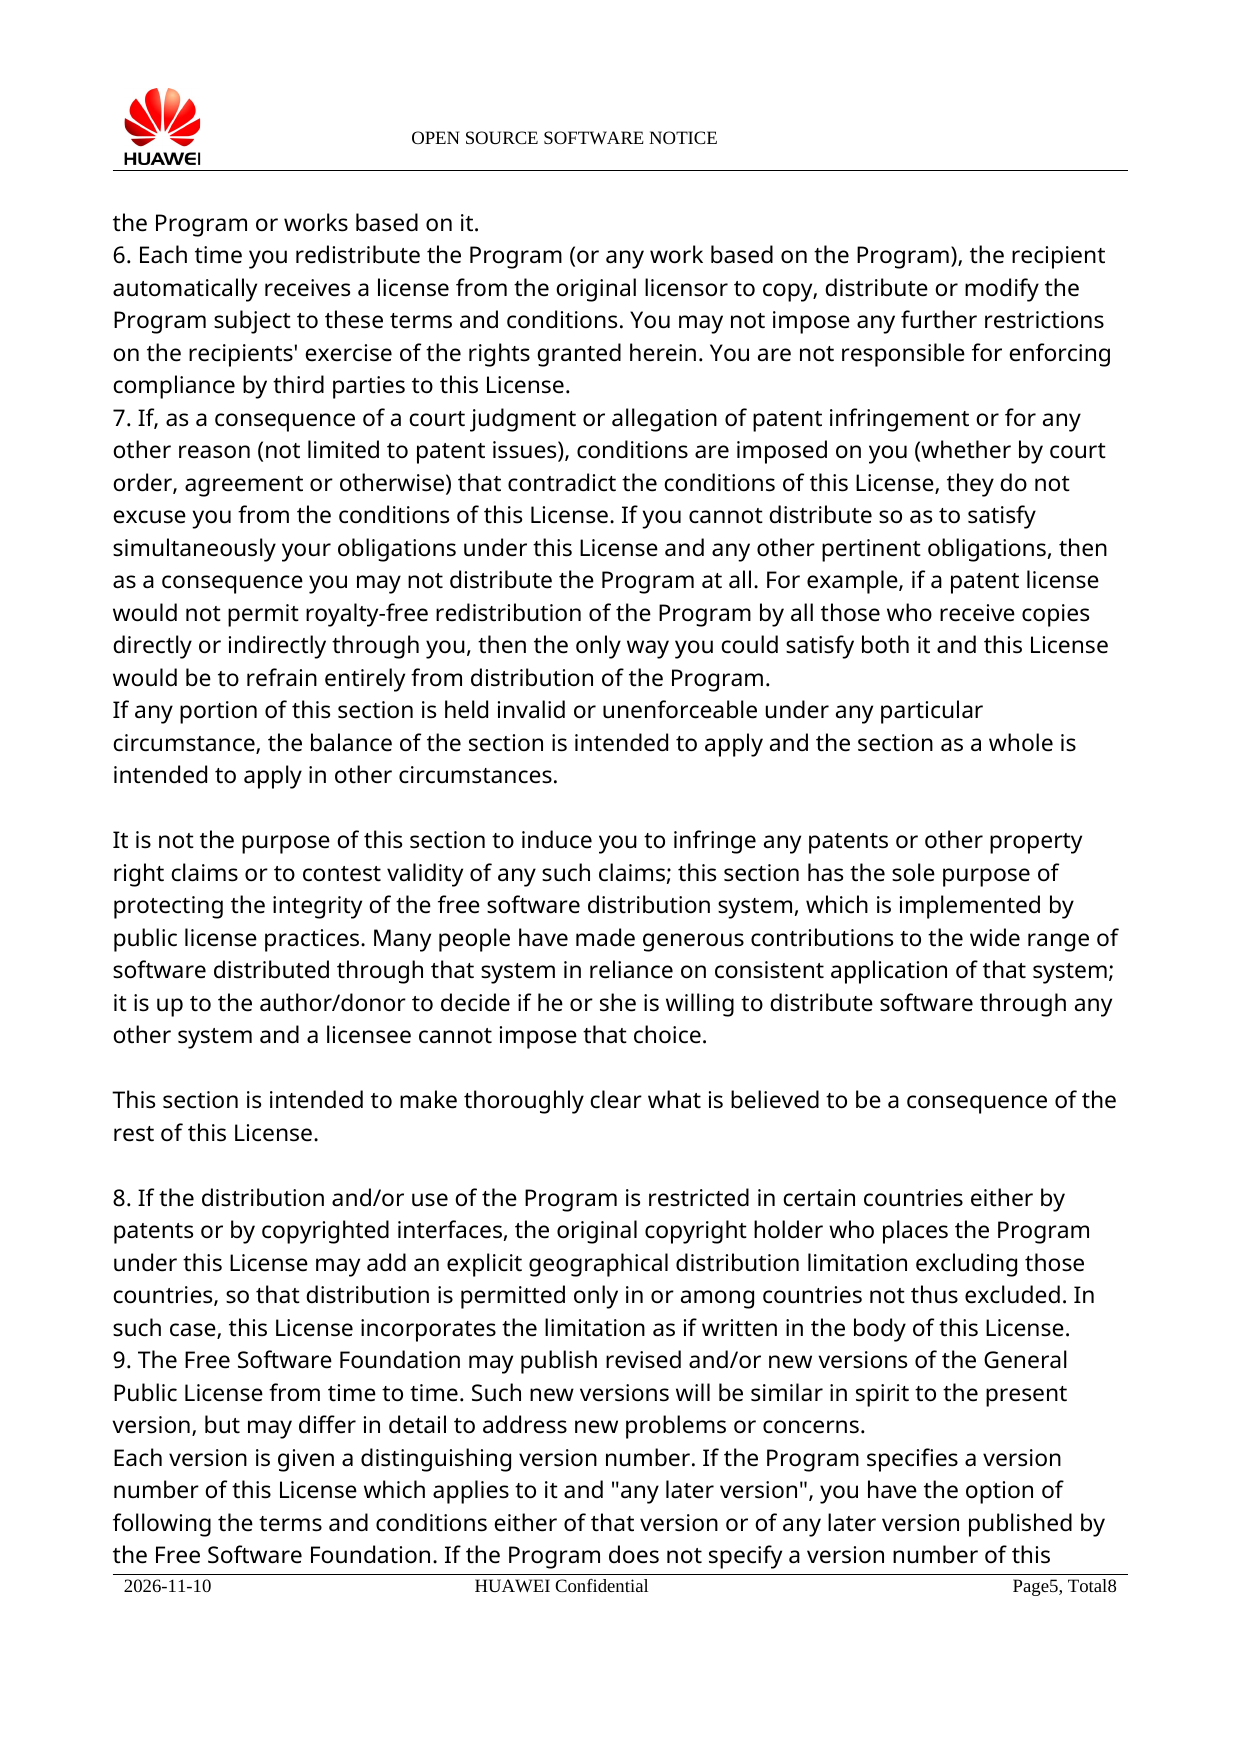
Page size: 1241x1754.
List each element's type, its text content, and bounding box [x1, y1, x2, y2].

text 9. The Free Software Foundation may publish revised and/or new versions of the General Public License from time to time. Such new versions will be similar in spirit to the present version, but may differ in detail to address new problems or concerns. [112, 1344, 1128, 1441]
text 6. Each time you redistribute the Program (or any work based on the Program), the recipient automatically receives a license from the original licensor to copy, distribute or modify the Program subject to these terms and conditions. You may not impose any further restrictions on the recipients' exercise of the rights granted herein. You are not responsible for enforcing compliance by third parties to this License. [112, 239, 1128, 401]
text If any portion of this section is held invalid or unenforceable under any particular circumstance, the balance of the section is intended to apply and the section as a whole is intended to apply in other circumstances. [112, 694, 1128, 791]
text 8. If the distribution and/or use of the Program is restricted in certain countries either by patents or by copyrighted interfaces, the original copyright holder who places the Program under this License may add an explicit geographical distribution limitation excluding those countries, so that distribution is permitted only in or among countries not thus excluded. In such case, this License incorporates the limitation as if written in the body of this License. [112, 1181, 1128, 1344]
text It is not the purpose of this section to induce you to infringe any patents or other property right claims or to contest validity of any such claims; this section has the sole purpose of protecting the integrity of the free software distribution system, which is implemented by public license practices. Many people have made generous contributions to the wide range of software distributed through that system in reliance on consistent application of that system; it is up to the author/donor to decide if he or she is willing to distribute software through any other system and a licensee cannot impose that choice. [112, 824, 1128, 1051]
text This section is intended to make thoroughly clear what is believed to be a consequence of the rest of this License. [112, 1084, 1128, 1149]
picture [124, 88, 201, 165]
text 7. If, as a consequence of a court judgment or allegation of patent infringement or for any other reason (not limited to patent issues), conditions are imposed on you (whether by court order, agreement or otherwise) that contradict the conditions of this License, they do not excuse you from the conditions of this License. If you cannot distribute so as to satisfy simultaneously your obligations under this License and any other pertinent obligations, then as a consequence you may not distribute the Program at all. For example, if a patent license would not permit royalty-free redistribution of the Program by all those who receive copies directly or indirectly through you, then the only way you could satisfy both it and this License would be to refrain entirely from distribution of the Program. [112, 401, 1128, 694]
